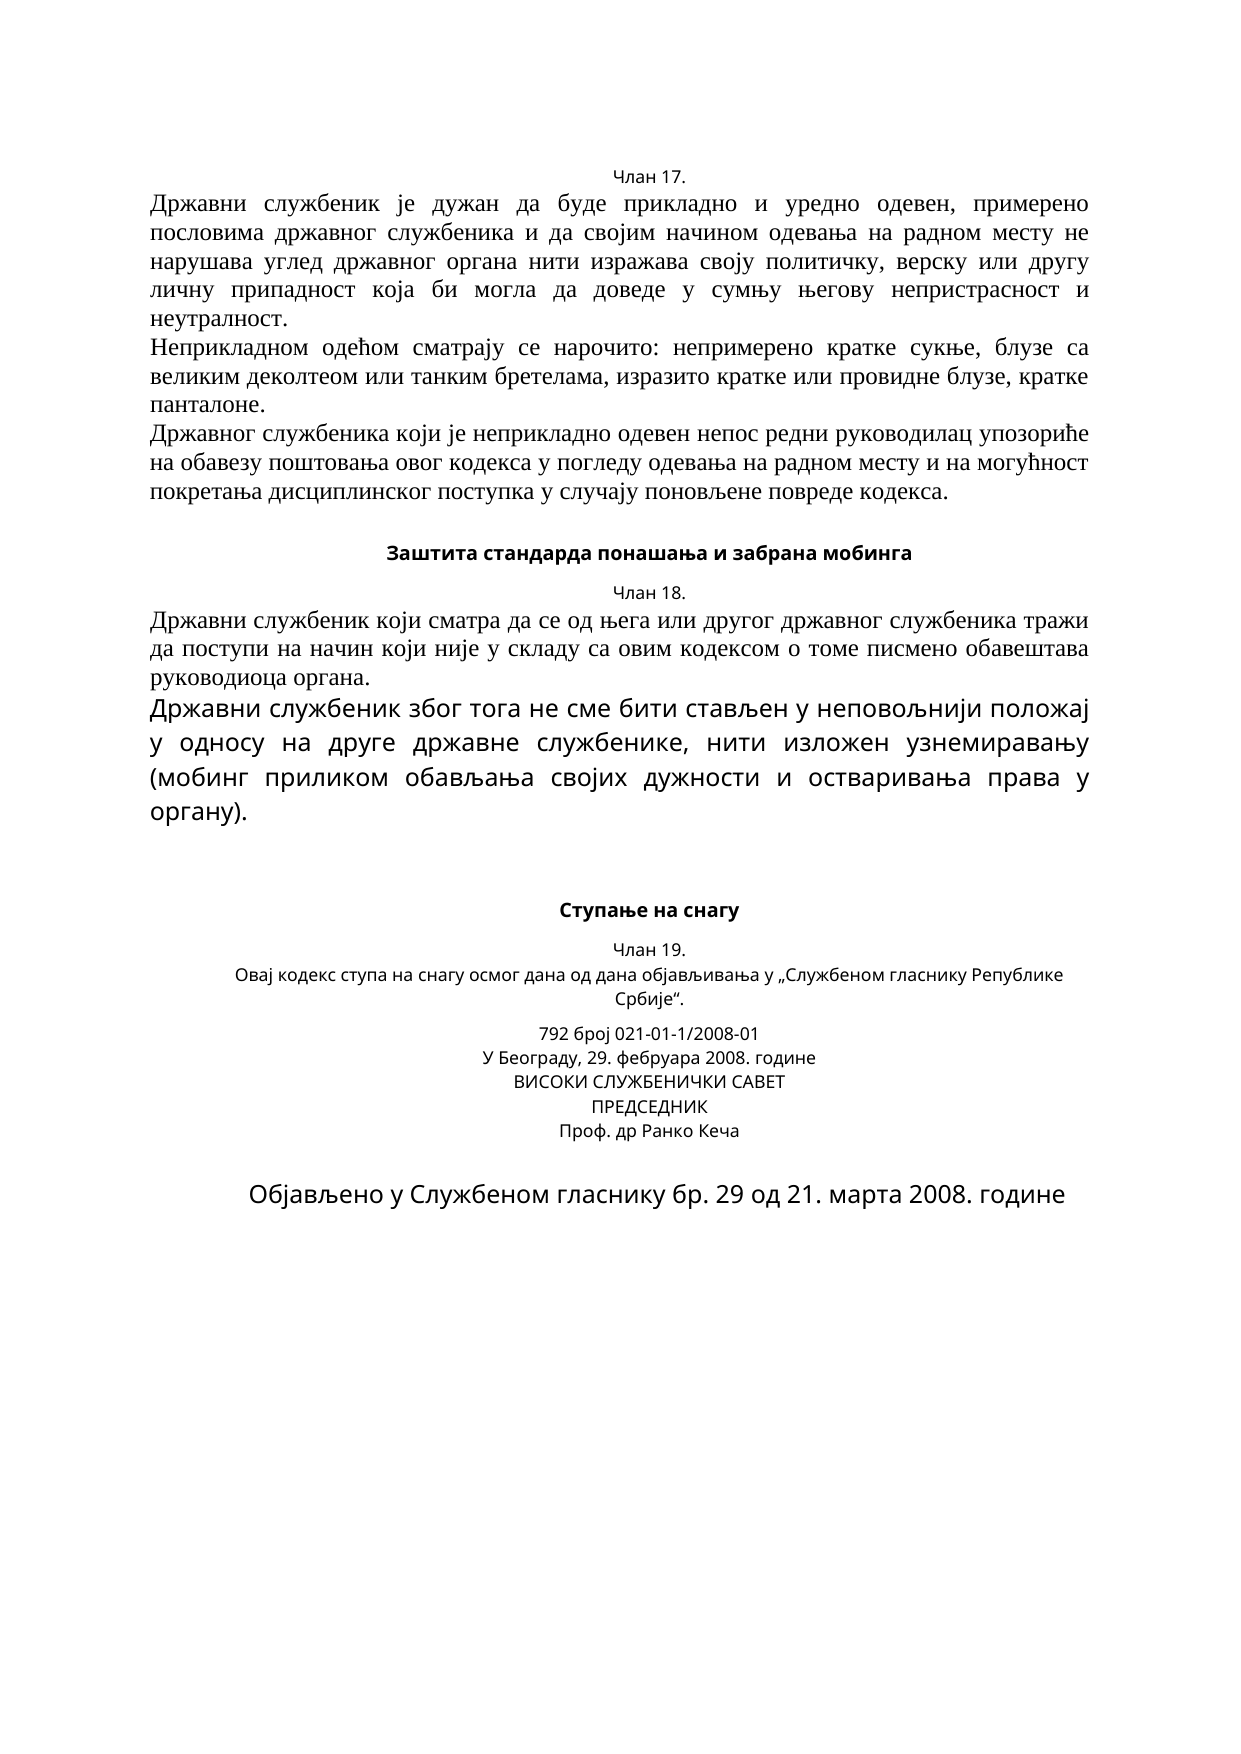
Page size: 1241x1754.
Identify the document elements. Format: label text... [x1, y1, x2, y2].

text Државни службеник који сматра да се од њега или другог државног службеника тражи да поступи на начин који није у складу са овим кодексом о томе писменo обавештава руководиоца органа. [150, 605, 1090, 691]
text Проф. др Ранко Кеча [208, 1118, 1090, 1142]
text Државни службеник је дужан да буде прикладно и уредно одевен, примерено пословима државног службеника и да својим начином одевања на радном месту не нарушава углед државног органа нити изражава своју политичку, верску или другу личну припадност која би могла да доведе у сумњу његову непристрасност и неутралност. [150, 188, 1090, 332]
text У Београду, 29. фебруара 2008. године [208, 1046, 1090, 1070]
text ПРЕДСЕДНИК [208, 1094, 1090, 1118]
text ВИСОКИ СЛУЖБЕНИЧКИ САВЕТ [208, 1070, 1090, 1094]
text Државног службеника који је неприкладно одевен непос редни руководилац упозориће на обавезу поштовања овог кодекса у погледу одевања на радном месту и на могућност покретања дисциплинског поступка у случају поновљене повреде кодекса. [149, 418, 1090, 504]
text Овај кодекс ступа на снагу осмог дана од дана објављивања у „Службеном гласнику Републике Србије“. [208, 962, 1090, 1010]
text Неприкладном одећом сматрају се нарочито: непримерено кратке сукње, блузе са великим деколтеом или танким бретелама, изразито кратке или провидне блузе, кратке панталоне. [150, 332, 1090, 418]
text 792 број 021-01-1/2008-01 [208, 1022, 1090, 1046]
text Заштита стандарда понашања и забрана мобинга [208, 539, 1090, 566]
text Државни службеник због тога не сме бити стављен у неповољнији положај у односу на друге државне службенике, нити изложен узнемиравању (мобинг приликом обављања својих дужности и остваривања права у органу). [149, 691, 1090, 827]
text Члан 19. [208, 938, 1090, 962]
text Члан 17. [208, 164, 1090, 188]
text Објављено у Службеном гласнику бр. 29 од 21. марта 2008. године [149, 1177, 1090, 1211]
text Ступање на снагу [208, 897, 1090, 924]
text Члан 18. [208, 581, 1090, 605]
